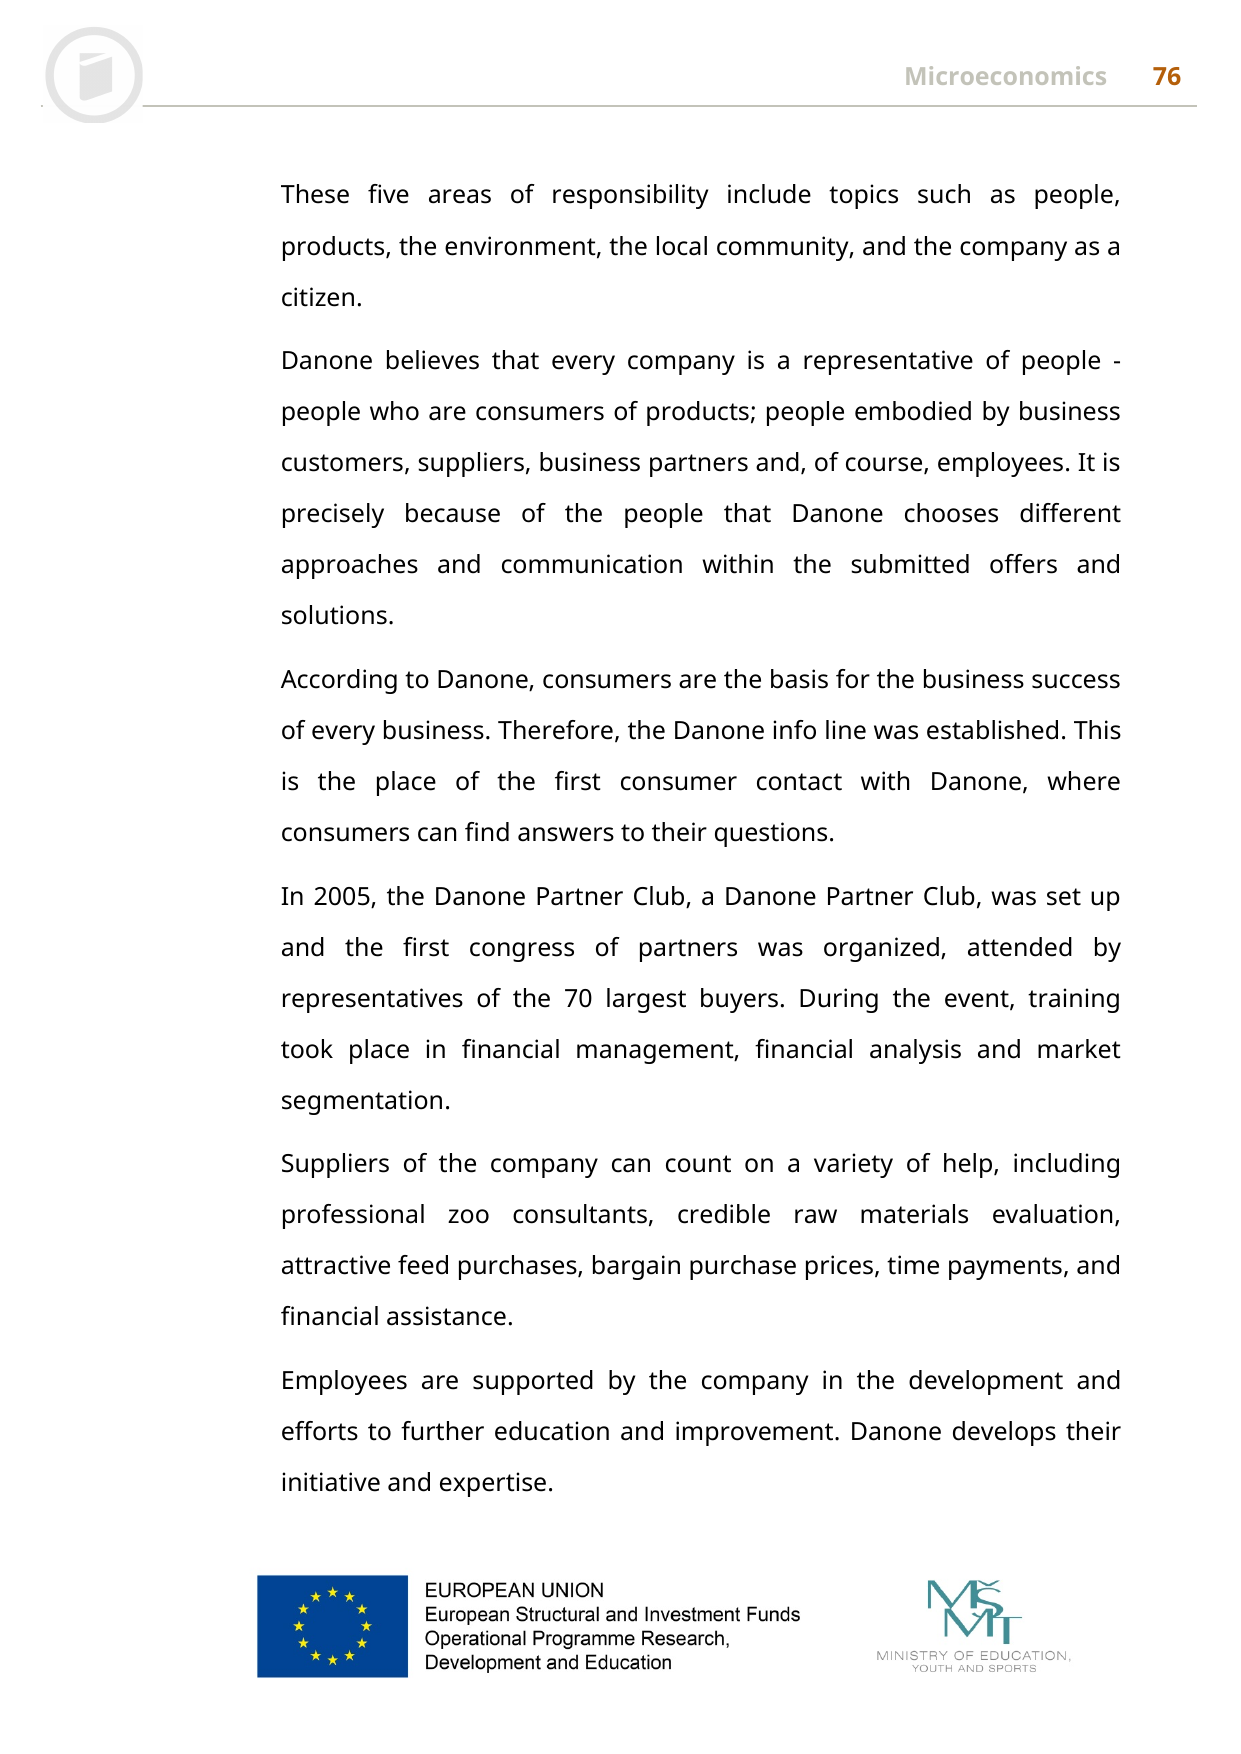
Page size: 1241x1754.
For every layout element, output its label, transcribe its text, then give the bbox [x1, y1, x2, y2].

picture [206, 1524, 1121, 1728]
text Employees are supported by the company in the development and efforts to further education and improvement. Danone develops their initiative and expertise. [281, 1363, 1122, 1499]
text In 2005, the Danone Partner Club, a Danone Partner Club, was set up and the first congress of partners was organized, attended by representatives of the 70 largest buyers. During the event, training took place in financial management, financial analysis and market segmentation. [281, 878, 1122, 1116]
text Suppliers of the company can count on a variety of help, including professional zoo consultants, credible raw materials evaluation, attractive feed purchases, bargain purchase prices, time payments, and financial assistance. [281, 1146, 1122, 1333]
text Danone believes that every company is a representative of people - people who are consumers of products; people embodied by business customers, suppliers, business partners and, of course, employees. It is precisely because of the people that Danone chooses different approaches and communication within the submitted offers and solutions. [281, 343, 1122, 632]
text According to Danone, consumers are the basis for the business success of every business. Therefore, the Danone info line was established. This is the place of the first consumer contact with Danone, where consumers can find answers to their questions. [281, 662, 1122, 849]
